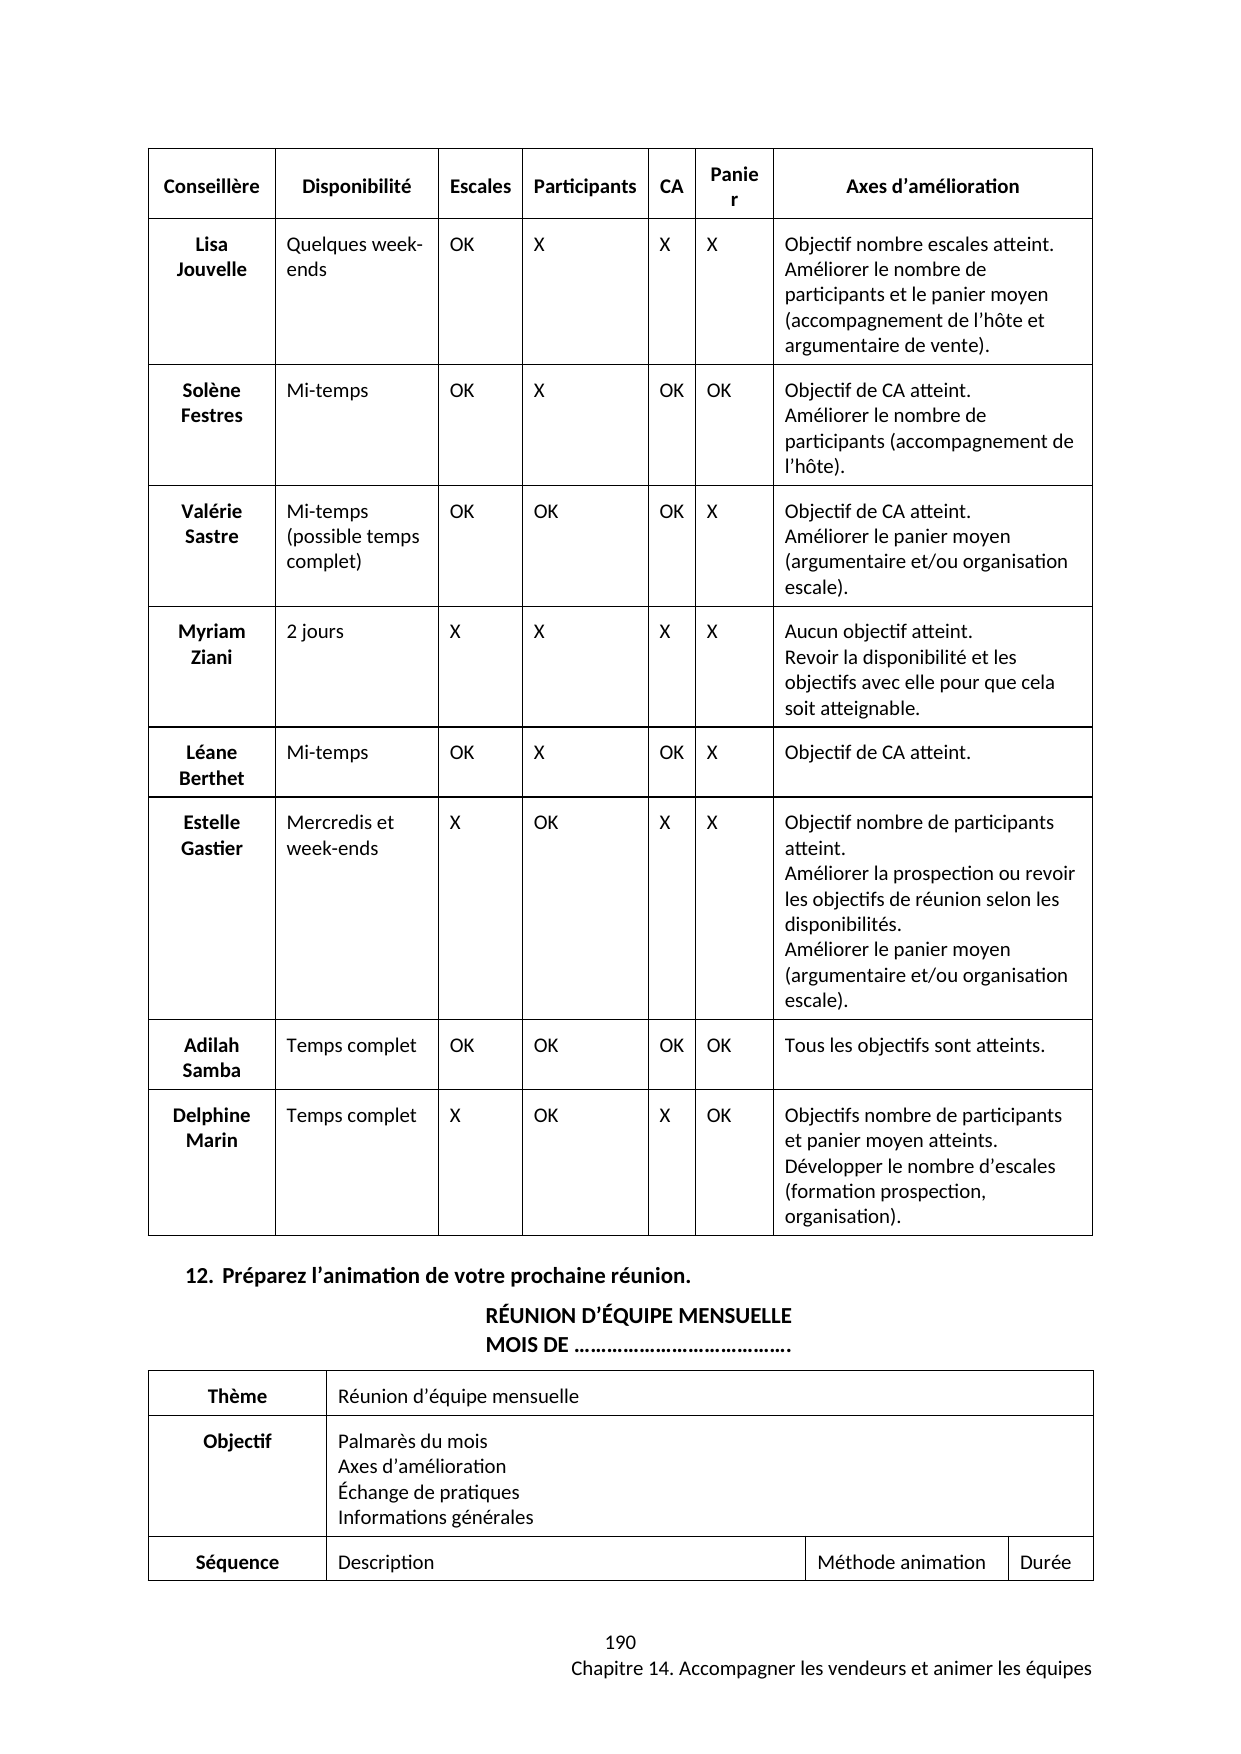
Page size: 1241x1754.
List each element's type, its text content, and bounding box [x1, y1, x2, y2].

table_cell OK [439, 219, 522, 364]
table_cell X [523, 219, 648, 364]
table_cell Mi-temps [276, 728, 438, 796]
table_cell Objectif de CA atteint. Améliorer le nombre de participants (accompagnement de l’hôte). [774, 365, 1092, 485]
table_cell Temps complet [276, 1020, 438, 1089]
table_cell Estelle Gastier [149, 798, 275, 1019]
table_cell X [439, 1090, 522, 1235]
table_cell Aucun objectif atteint. Revoir la disponibilité et les objectifs avec elle pour que cela soit atteignable. [774, 607, 1092, 726]
table_header Thème [149, 1371, 326, 1415]
table_cell X [696, 798, 773, 1019]
table_cell Temps complet [276, 1090, 438, 1235]
table_cell X [649, 798, 695, 1019]
table_header Conseillère [149, 149, 275, 218]
text MOIS DE …………………………………. [185, 1330, 1093, 1358]
table_cell Tous les objectifs sont atteints. [774, 1020, 1092, 1089]
table_cell OK [696, 365, 773, 485]
table_header Réunion d’équipe mensuelle [327, 1371, 1093, 1415]
table_cell OK [696, 1020, 773, 1089]
table_cell X [696, 486, 773, 606]
text Préparez l’animation de votre prochaine réunion. [185, 1261, 1093, 1289]
table_header Participants [523, 149, 648, 218]
table_cell OK [523, 798, 648, 1019]
table_cell OK [649, 486, 695, 606]
table_cell X [649, 1090, 695, 1235]
table_header Panier [696, 149, 773, 218]
table_header Escales [439, 149, 522, 218]
table_cell X [523, 607, 648, 726]
table_cell OK [696, 1090, 773, 1235]
table_cell Description [327, 1537, 805, 1580]
table_cell Valérie Sastre [149, 486, 275, 606]
table_cell X [439, 798, 522, 1019]
table_cell Solène Festres [149, 365, 275, 485]
table_cell OK [523, 486, 648, 606]
table_cell Myriam Ziani [149, 607, 275, 726]
table_cell OK [439, 365, 522, 485]
table_cell Objectif de CA atteint. Améliorer le panier moyen (argumentaire et/ou organisation escale). [774, 486, 1092, 606]
table_cell X [649, 607, 695, 726]
table_cell Léane Berthet [149, 728, 275, 796]
table_cell Adilah Samba [149, 1020, 275, 1089]
table_cell OK [649, 728, 695, 796]
table_cell Mi-temps [276, 365, 438, 485]
table_cell X [439, 607, 522, 726]
table_cell Objectifs nombre de participants et panier moyen atteints. Développer le nombre d’escales (formation prospection, organisation). [774, 1090, 1092, 1235]
table_cell Mi-temps (possible temps complet) [276, 486, 438, 606]
text RÉUNION D’ÉQUIPE MENSUELLE [185, 1302, 1093, 1330]
table_cell Objectif nombre escales atteint. Améliorer le nombre de participants et le panier moyen (accompagnement de l’hôte et argumentaire de vente). [774, 219, 1092, 364]
table_cell X [523, 365, 648, 485]
table_header Axes d’amélioration [774, 149, 1092, 218]
table_cell OK [439, 1020, 522, 1089]
table_header CA [649, 149, 695, 218]
table_cell X [523, 728, 648, 796]
table_cell X [696, 728, 773, 796]
table_cell Lisa Jouvelle [149, 219, 275, 364]
table_cell X [696, 607, 773, 726]
table_cell Durée [1009, 1537, 1093, 1580]
table_cell OK [439, 728, 522, 796]
table_cell OK [523, 1020, 648, 1089]
table_cell Delphine Marin [149, 1090, 275, 1235]
table_cell Méthode animation [806, 1537, 1008, 1580]
table_cell Séquence [149, 1537, 326, 1580]
table_cell Palmarès du mois Axes d’amélioration Échange de pratiques Informations générales [327, 1416, 1093, 1536]
table_header Disponibilité [276, 149, 438, 218]
table_cell Objectif de CA atteint. [774, 728, 1092, 796]
table_cell Quelques week-ends [276, 219, 438, 364]
table_cell OK [649, 365, 695, 485]
table_cell Objectif [149, 1416, 326, 1536]
table_cell Mercredis et week-ends [276, 798, 438, 1019]
table_cell Objectif nombre de participants atteint. Améliorer la prospection ou revoir les objectifs de réunion selon les disponibilités. Améliorer le panier moyen (argumentaire et/ou organisation escale). [774, 798, 1092, 1019]
table_cell 2 jours [276, 607, 438, 726]
table_cell OK [649, 1020, 695, 1089]
table_cell OK [439, 486, 522, 606]
table_cell OK [523, 1090, 648, 1235]
table_cell X [649, 219, 695, 364]
table_cell X [696, 219, 773, 364]
